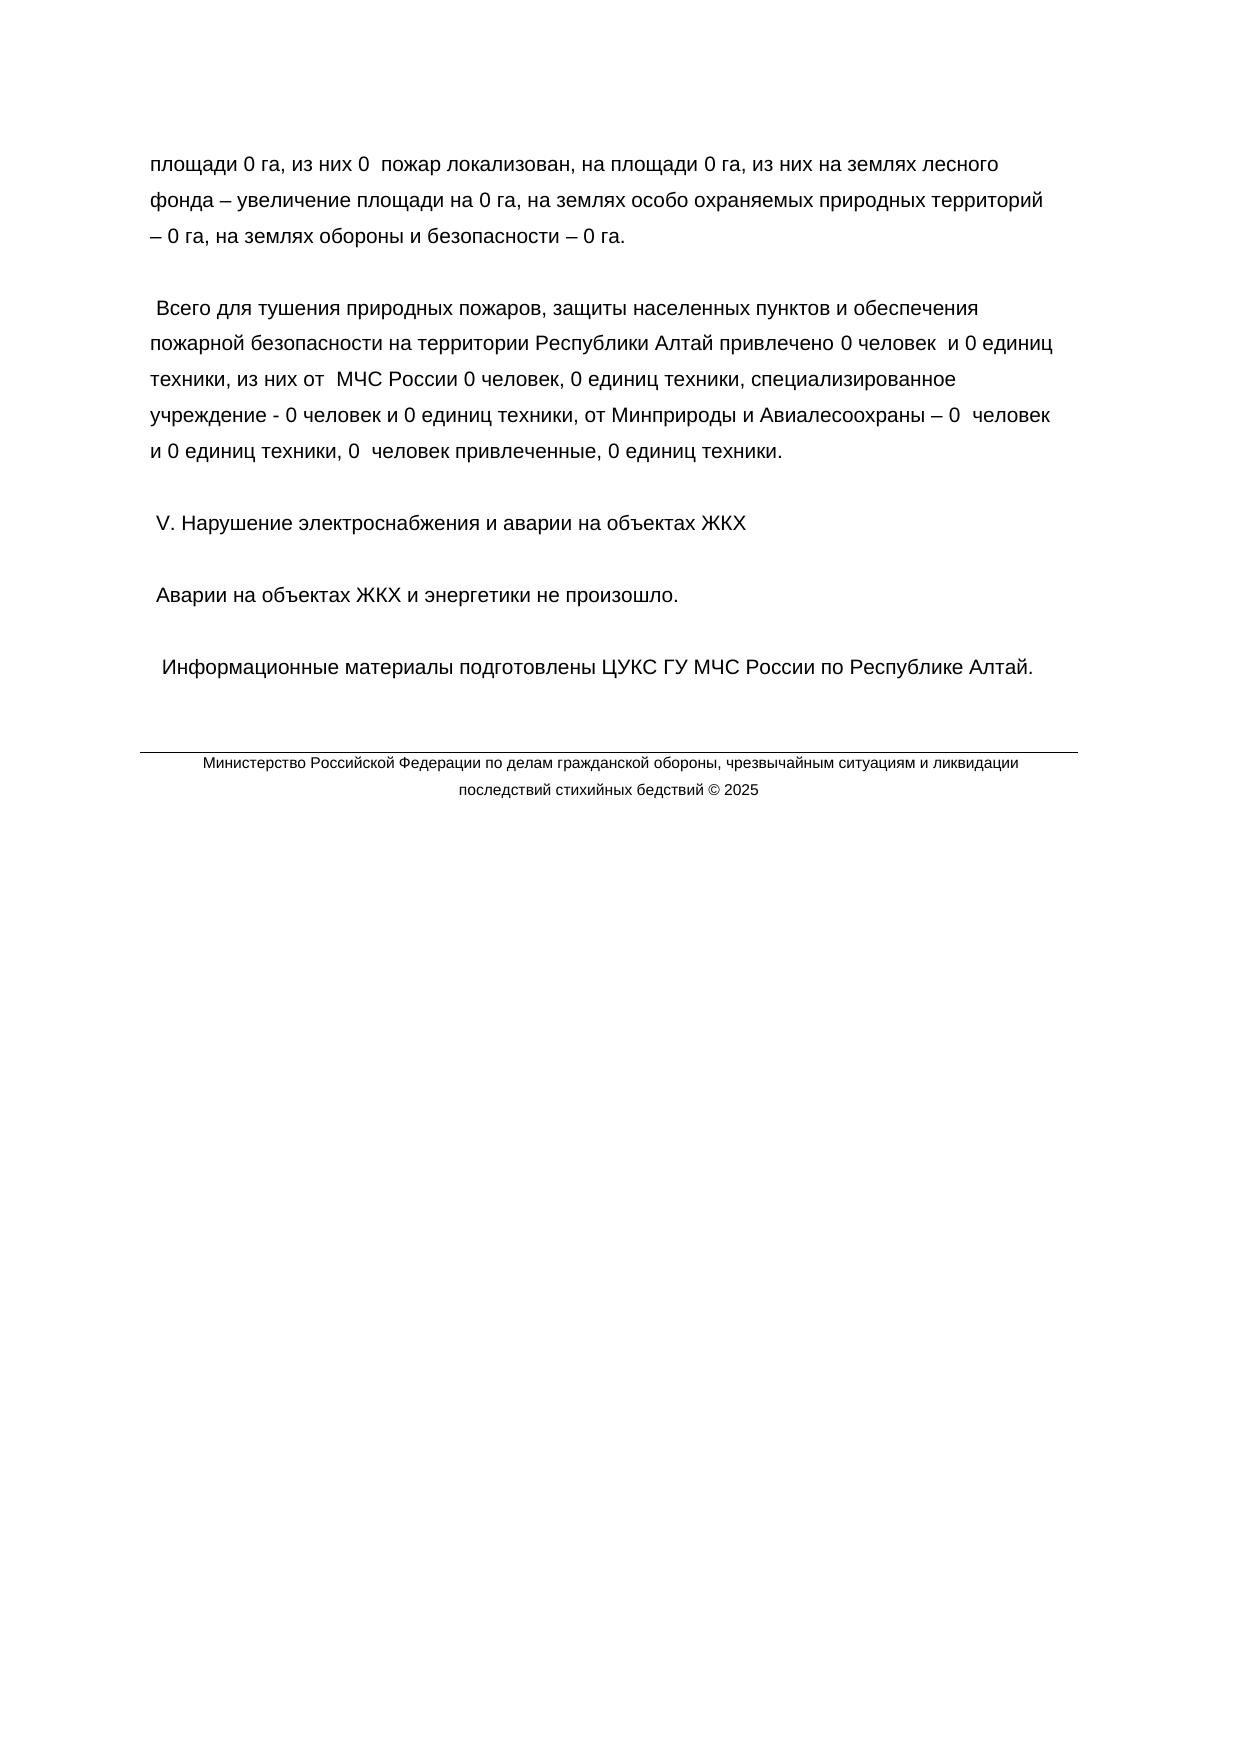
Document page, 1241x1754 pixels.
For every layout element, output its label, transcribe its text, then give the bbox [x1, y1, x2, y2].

table_cell Министерство Российской Федерации по делам гражданской обороны, чрезвычайным ситуациям и ликвидации последствий стихийных бедствий © 2025 [140, 753, 1078, 835]
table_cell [140, 150, 1078, 752]
